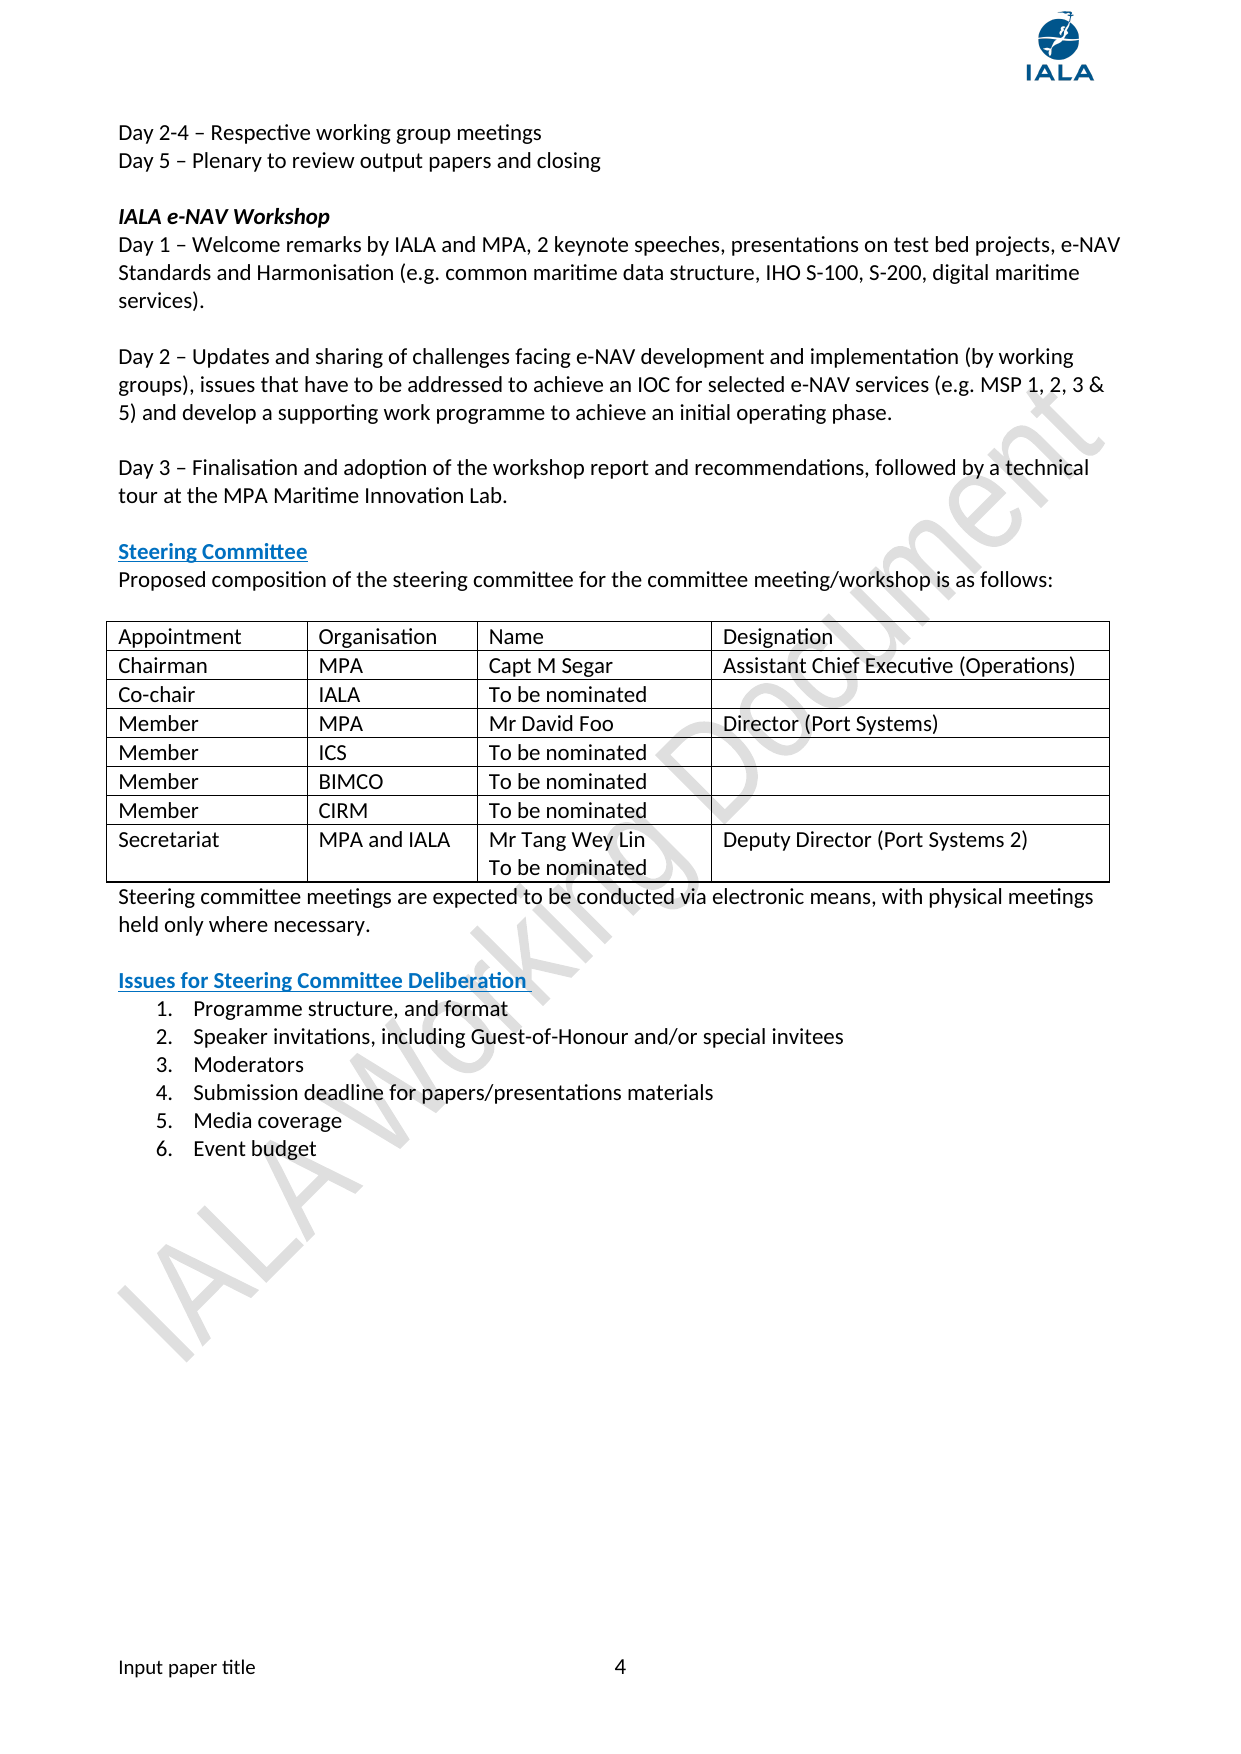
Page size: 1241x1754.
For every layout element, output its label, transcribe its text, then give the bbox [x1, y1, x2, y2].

table_cell MPA [308, 651, 477, 679]
table_header Organisation [308, 622, 477, 650]
text Day 1 – Welcome remarks by IALA and MPA, 2 keynote speeches, presentations on test bed projects, e-NAV Standards and Harmonisation (e.g. common maritime data structure, IHO S-100, S-200, digital maritime services). [118, 230, 1122, 314]
text Day 3 – Finalisation and adoption of the workshop report and recommendations, followed by a technical tour at the MPA Maritime Innovation Lab. [118, 453, 1122, 509]
list Media coverage [156, 1107, 1122, 1134]
list Submission deadline for papers/presentations materials [156, 1078, 1122, 1107]
list Moderators [156, 1051, 1122, 1078]
table_cell Secretariat [107, 825, 307, 881]
list Programme structure, and format [156, 994, 1122, 1022]
table_cell ICS [308, 738, 477, 766]
table_cell Member [107, 767, 307, 795]
table_header Name [478, 622, 711, 650]
table_cell [712, 738, 1109, 766]
table_cell BIMCO [308, 767, 477, 795]
table_cell To be nominated [478, 738, 711, 766]
text Steering Committee [118, 537, 1122, 565]
text Day 5 – Plenary to review output papers and closing [118, 146, 1122, 174]
table_cell Member [107, 796, 307, 824]
table_cell To be nominated [478, 767, 711, 795]
text IALA e-NAV Workshop [118, 202, 1122, 230]
text Issues for Steering Committee Deliberation [118, 966, 1122, 994]
table_cell To be nominated [478, 680, 711, 708]
table_header Designation [712, 622, 1109, 650]
table_cell To be nominated [478, 796, 711, 824]
text Day 2 – Updates and sharing of challenges facing e-NAV development and implementation (by working groups), issues that have to be addressed to achieve an IOC for selected e-NAV services (e.g. MSP 1, 2, 3 & 5) and develop a supporting work programme to achieve an initial operating phase. [118, 342, 1122, 426]
table_cell Director (Port Systems) [712, 709, 1109, 737]
table_cell Member [107, 709, 307, 737]
text Day 2-4 – Respective working group meetings [118, 118, 1122, 146]
table_cell CIRM [308, 796, 477, 824]
table_cell Assistant Chief Executive (Operations) [712, 651, 1109, 679]
table_cell IALA [308, 680, 477, 708]
table_cell [712, 680, 1109, 708]
table_cell Chairman [107, 651, 307, 679]
table_cell Capt M Segar [478, 651, 711, 679]
picture [1011, 3, 1106, 96]
table_cell Mr Tang Wey Lin To be nominated [478, 825, 711, 881]
table_cell MPA and IALA [308, 825, 477, 881]
list Event budget [156, 1134, 1122, 1163]
table_cell Deputy Director (Port Systems 2) [712, 825, 1109, 881]
list Speaker invitations, including Guest-of-Honour and/or special invitees [156, 1022, 1122, 1051]
table_cell MPA [308, 709, 477, 737]
table_cell Mr David Foo [478, 709, 711, 737]
table_cell [712, 796, 1109, 824]
table_cell Member [107, 738, 307, 766]
text Proposed composition of the steering committee for the committee meeting/workshop is as follows: [118, 565, 1122, 593]
table_header Appointment [107, 622, 307, 650]
table_cell [712, 767, 1109, 795]
text Steering committee meetings are expected to be conducted via electronic means, with physical meetings held only where necessary. [118, 882, 1122, 938]
table_cell Co-chair [107, 680, 307, 708]
